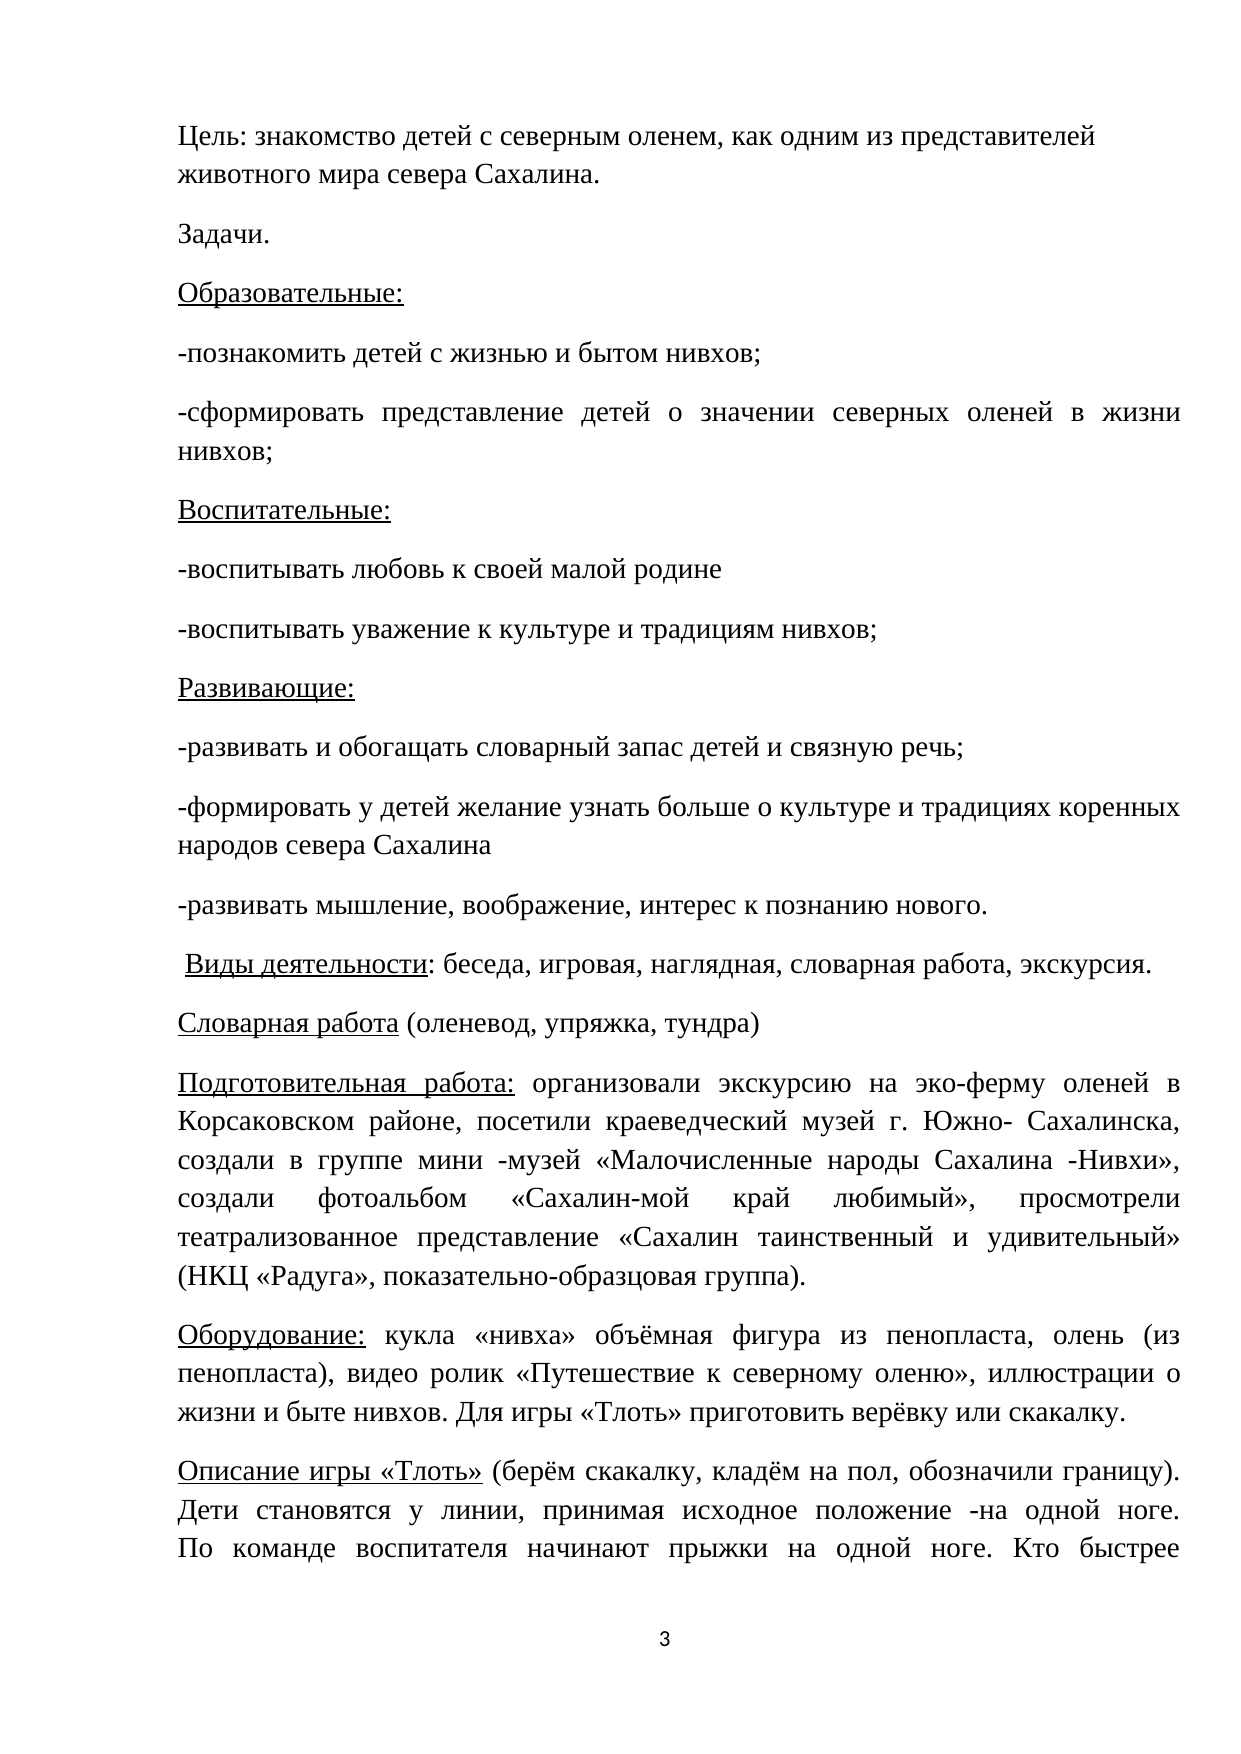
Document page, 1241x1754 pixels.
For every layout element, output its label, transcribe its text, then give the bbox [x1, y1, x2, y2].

text Оборудование: кукла «нивха» объёмная фигура из пенопласта, олень (из пенопласта), видео ролик «Путешествие к северному оленю», иллюстрации о жизни и быте нивхов. Для игры «Тлоть» приготовить верёвку или скакалку. [177, 1317, 1181, 1428]
text -развивать мышление, воображение, интерес к познанию нового. [177, 887, 1181, 920]
text -формировать у детей желание узнать больше о культуре и традициях коренных народов севера Сахалина [177, 789, 1181, 861]
text Образовательные: [177, 275, 1181, 309]
text Развивающие: [177, 670, 1181, 704]
text -воспитывать любовь к своей малой родине [177, 551, 1181, 585]
text Задачи. [177, 216, 1181, 249]
text Цель: знакомство детей с северным оленем, как одним из представителей животного мира севера Сахалина. [177, 118, 1181, 190]
text Словарная работа (оленевод, упряжка, тундра) [177, 1006, 1181, 1039]
text Воспитательные: [177, 492, 1181, 526]
text -развивать и обогащать словарный запас детей и связную речь; [177, 729, 1181, 763]
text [177, 1453, 1181, 1564]
text -сформировать представление детей о значении северных оленей в жизни нивхов; [177, 394, 1181, 466]
text Виды деятельности: беседа, игровая, наглядная, словарная работа, экскурсия. [177, 946, 1181, 980]
text -познакомить детей с жизнью и бытом нивхов; [177, 335, 1181, 368]
text -воспитывать уважение к культуре и традициям нивхов; [177, 611, 1181, 644]
text Подготовительная работа: организовали экскурсию на эко-ферму оленей в Корсаковском районе, посетили краеведческий музей г. Южно- Сахалинска, создали в группе мини -музей «Малочисленные народы Сахалина -Нивхи», создали фотоальбом «Сахалин-мой край любимый», просмотрели театрализованное представление «Сахалин таинственный и удивительный» (НКЦ «Радуга», показательно-образцовая группа). [177, 1065, 1181, 1291]
